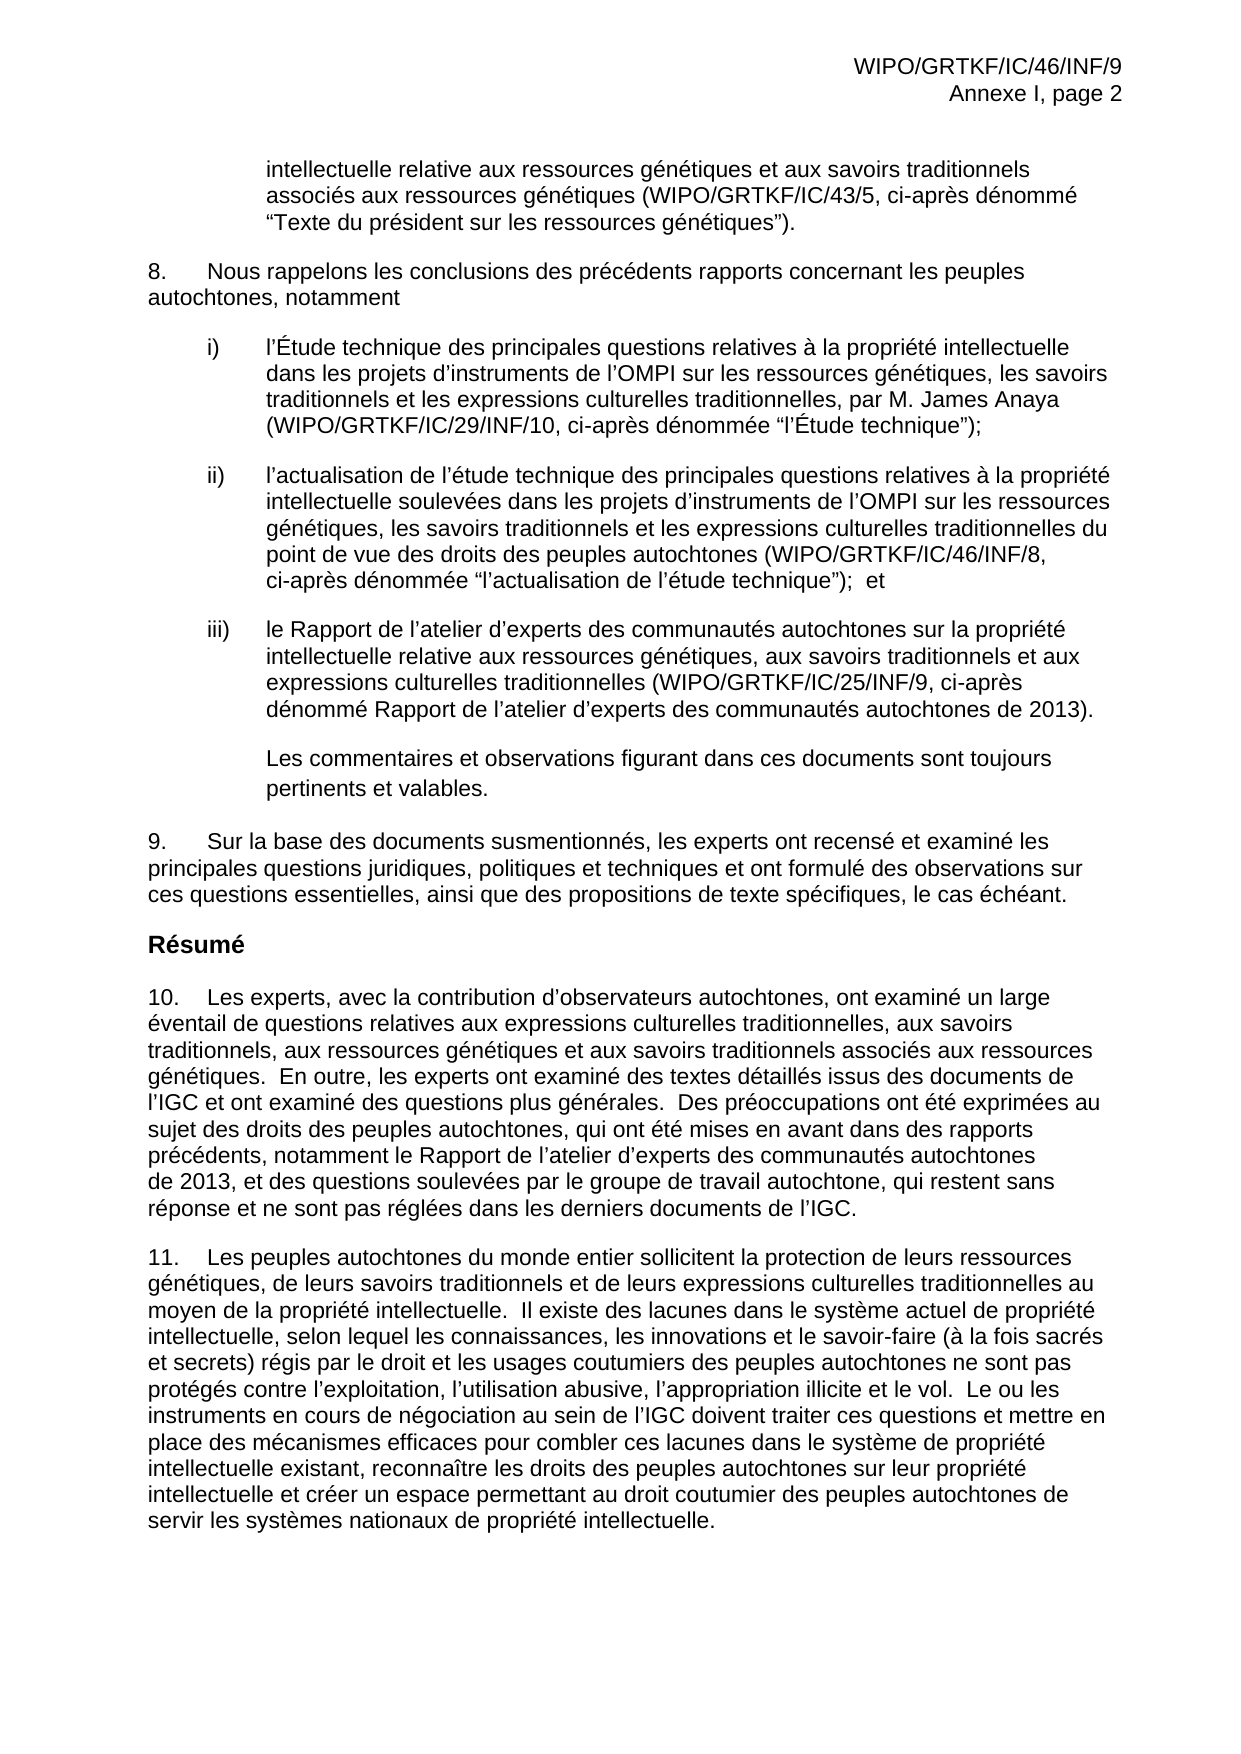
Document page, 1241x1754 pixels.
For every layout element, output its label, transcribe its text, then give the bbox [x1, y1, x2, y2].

text Sur la base des documents susmentionnés, les experts ont recensé et examiné les principales questions juridiques, politiques et techniques et ont formulé des observations sur ces questions essentielles, ainsi que des propositions de texte spécifiques, le cas échéant. [148, 828, 1122, 907]
list le Rapport de l’atelier d’experts des communautés autochtones sur la propriété intellectuelle relative aux ressources génétiques, aux savoirs traditionnels et aux expressions culturelles traditionnelles (WIPO/GRTKF/IC/25/INF/9, ci-après dénommé Rapport de l’atelier d’experts des communautés autochtones de 2013). [207, 616, 1122, 722]
list l’actualisation de l’étude technique des principales questions relatives à la propriété intellectuelle soulevées dans les projets d’instruments de l’OMPI sur les ressources génétiques, les savoirs traditionnels et les expressions culturelles traditionnelles du point de vue des droits des peuples autochtones (WIPO/GRTKF/IC/46/INF/8, ci-après dénommée “l’actualisation de l’étude technique”); et [207, 462, 1122, 593]
text Résumé [148, 930, 1122, 959]
list Les commentaires et observations figurant dans ces documents sont toujours pertinents et valables. [266, 745, 1122, 801]
text Les peuples autochtones du monde entier sollicitent la protection de leurs ressources génétiques, de leurs savoirs traditionnels et de leurs expressions culturelles traditionnelles au moyen de la propriété intellectuelle. Il existe des lacunes dans le système actuel de propriété intellectuelle, selon lequel les connaissances, les innovations et le savoir-faire (à la fois sacrés et secrets) régis par le droit et les usages coutumiers des peuples autochtones ne sont pas protégés contre l’exploitation, l’utilisation abusive, l’appropriation illicite et le vol. Le ou les instruments en cours de négociation au sein de l’IGC doivent traiter ces questions et mettre en place des mécanismes efficaces pour combler ces lacunes dans le système de propriété intellectuelle existant, reconnaître les droits des peuples autochtones sur leur propriété intellectuelle et créer un espace permettant au droit coutumier des peuples autochtones de servir les systèmes nationaux de propriété intellectuelle. [148, 1244, 1122, 1534]
text Les experts, avec la contribution d’observateurs autochtones, ont examiné un large éventail de questions relatives aux expressions culturelles traditionnelles, aux savoirs traditionnels, aux ressources génétiques et aux savoirs traditionnels associés aux ressources génétiques. En outre, les experts ont examiné des textes détaillés issus des documents de l’IGC et ont examiné des questions plus générales. Des préoccupations ont été exprimées au sujet des droits des peuples autochtones, qui ont été mises en avant dans des rapports précédents, notamment le Rapport de l’atelier d’experts des communautés autochtones de 2013, et des questions soulevées par le groupe de travail autochtone, qui restent sans réponse et ne sont pas réglées dans les derniers documents de l’IGC. [148, 984, 1122, 1221]
list l’Étude technique des principales questions relatives à la propriété intellectuelle dans les projets d’instruments de l’OMPI sur les ressources génétiques, les savoirs traditionnels et les expressions culturelles traditionnelles, par M. James Anaya (WIPO/GRTKF/IC/29/INF/10, ci-après dénommée “l’Étude technique”); [207, 333, 1122, 439]
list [207, 156, 1122, 235]
text Nous rappelons les conclusions des précédents rapports concernant les peuples autochtones, notamment [148, 258, 1122, 311]
